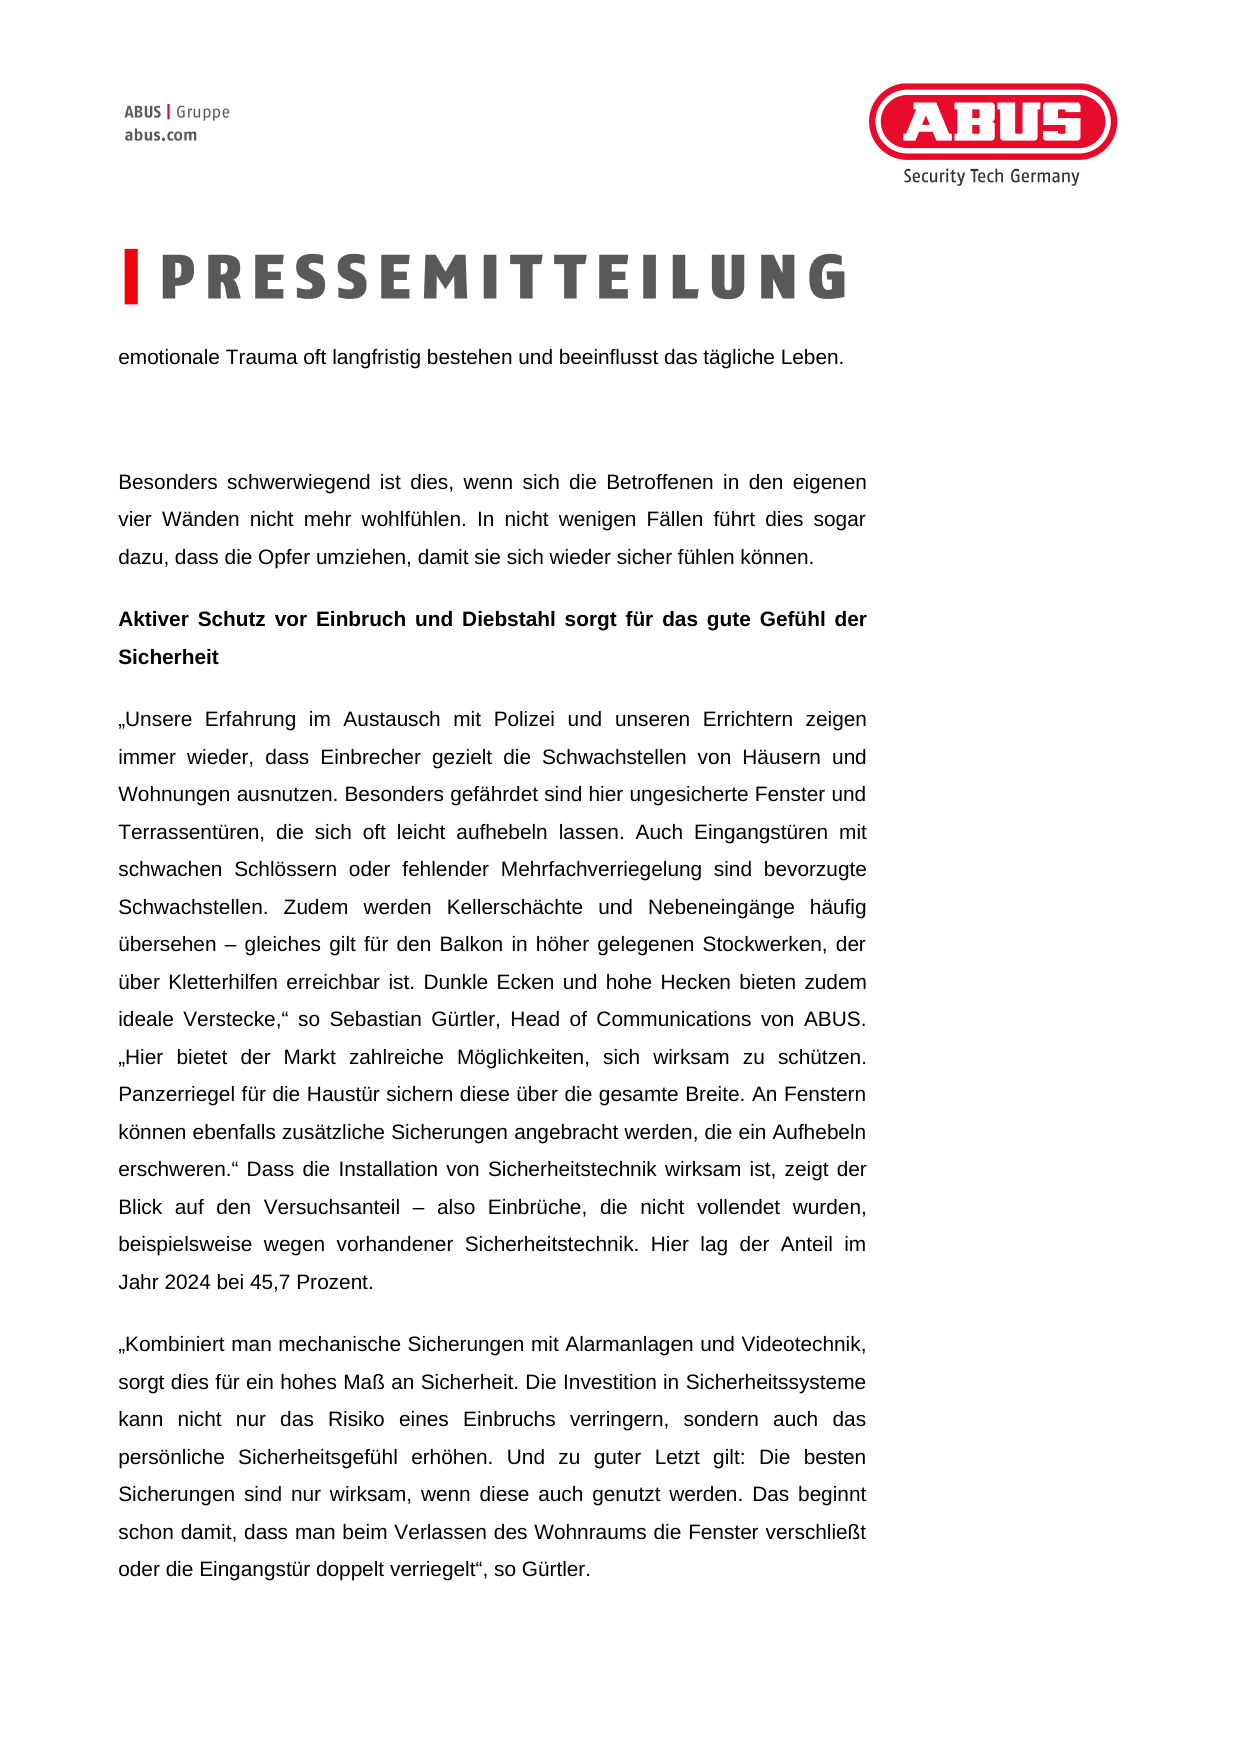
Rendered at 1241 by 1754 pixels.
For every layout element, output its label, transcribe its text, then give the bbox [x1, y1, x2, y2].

text Besonders schwerwiegend ist dies, wenn sich die Betroffenen in den eigenen vier Wänden nicht mehr wohlfühlen. In nicht wenigen Fällen führt dies sogar dazu, dass die Opfer umziehen, damit sie sich wieder sicher fühlen können. [118, 456, 868, 569]
text „Kombiniert man mechanische Sicherungen mit Alarmanlagen und Videotechnik, sorgt dies für ein hohes Maß an Sicherheit. Die Investition in Sicherheitssysteme kann nicht nur das Risiko eines Einbruchs verringern, sondern auch das persönliche Sicherheitsgefühl erhöhen. Und zu guter Letzt gilt: Die besten Sicherungen sind nur wirksam, wenn diese auch genutzt werden. Das beginnt schon damit, dass man beim Verlassen des Wohnraums die Fenster verschließt oder die Eingangstür doppelt verriegelt“, so Gürtler. [118, 1319, 868, 1581]
text „Unsere Erfahrung im Austausch mit Polizei und unseren Errichtern zeigen immer wieder, dass Einbrecher gezielt die Schwachstellen von Häusern und Wohnungen ausnutzen. Besonders gefährdet sind hier ungesicherte Fenster und Terrassentüren, die sich oft leicht aufhebeln lassen. Auch Eingangstüren mit schwachen Schlössern oder fehlender Mehrfachverriegelung sind bevorzugte Schwachstellen. Zudem werden Kellerschächte und Nebeneingänge häufig übersehen – gleiches gilt für den Balkon in höher gelegenen Stockwerken, der über Kletterhilfen erreichbar ist. Dunkle Ecken und hohe Hecken bieten zudem ideale Verstecke,“ so Sebastian Gürtler, Head of Communications von ABUS. „Hier bietet der Markt zahlreiche Möglichkeiten, sich wirksam zu schützen. Panzerriegel für die Haustür sichern diese über die gesamte Breite. An Fenstern können ebenfalls zusätzliche Sicherungen angebracht werden, die ein Aufhebeln erschweren.“ Dass die Installation von Sicherheitstechnik wirksam ist, zeigt der Blick auf den Versuchsanteil – also Einbrüche, die nicht vollendet wurden, beispielsweise wegen vorhandener Sicherheitstechnik. Hier lag der Anteil im Jahr 2024 bei 45,7 Prozent. [118, 694, 868, 1294]
text Aktiver Schutz vor Einbruch und Diebstahl sorgt für das gute Gefühl der Sicherheit [118, 594, 868, 669]
picture [0, 6, 1241, 332]
